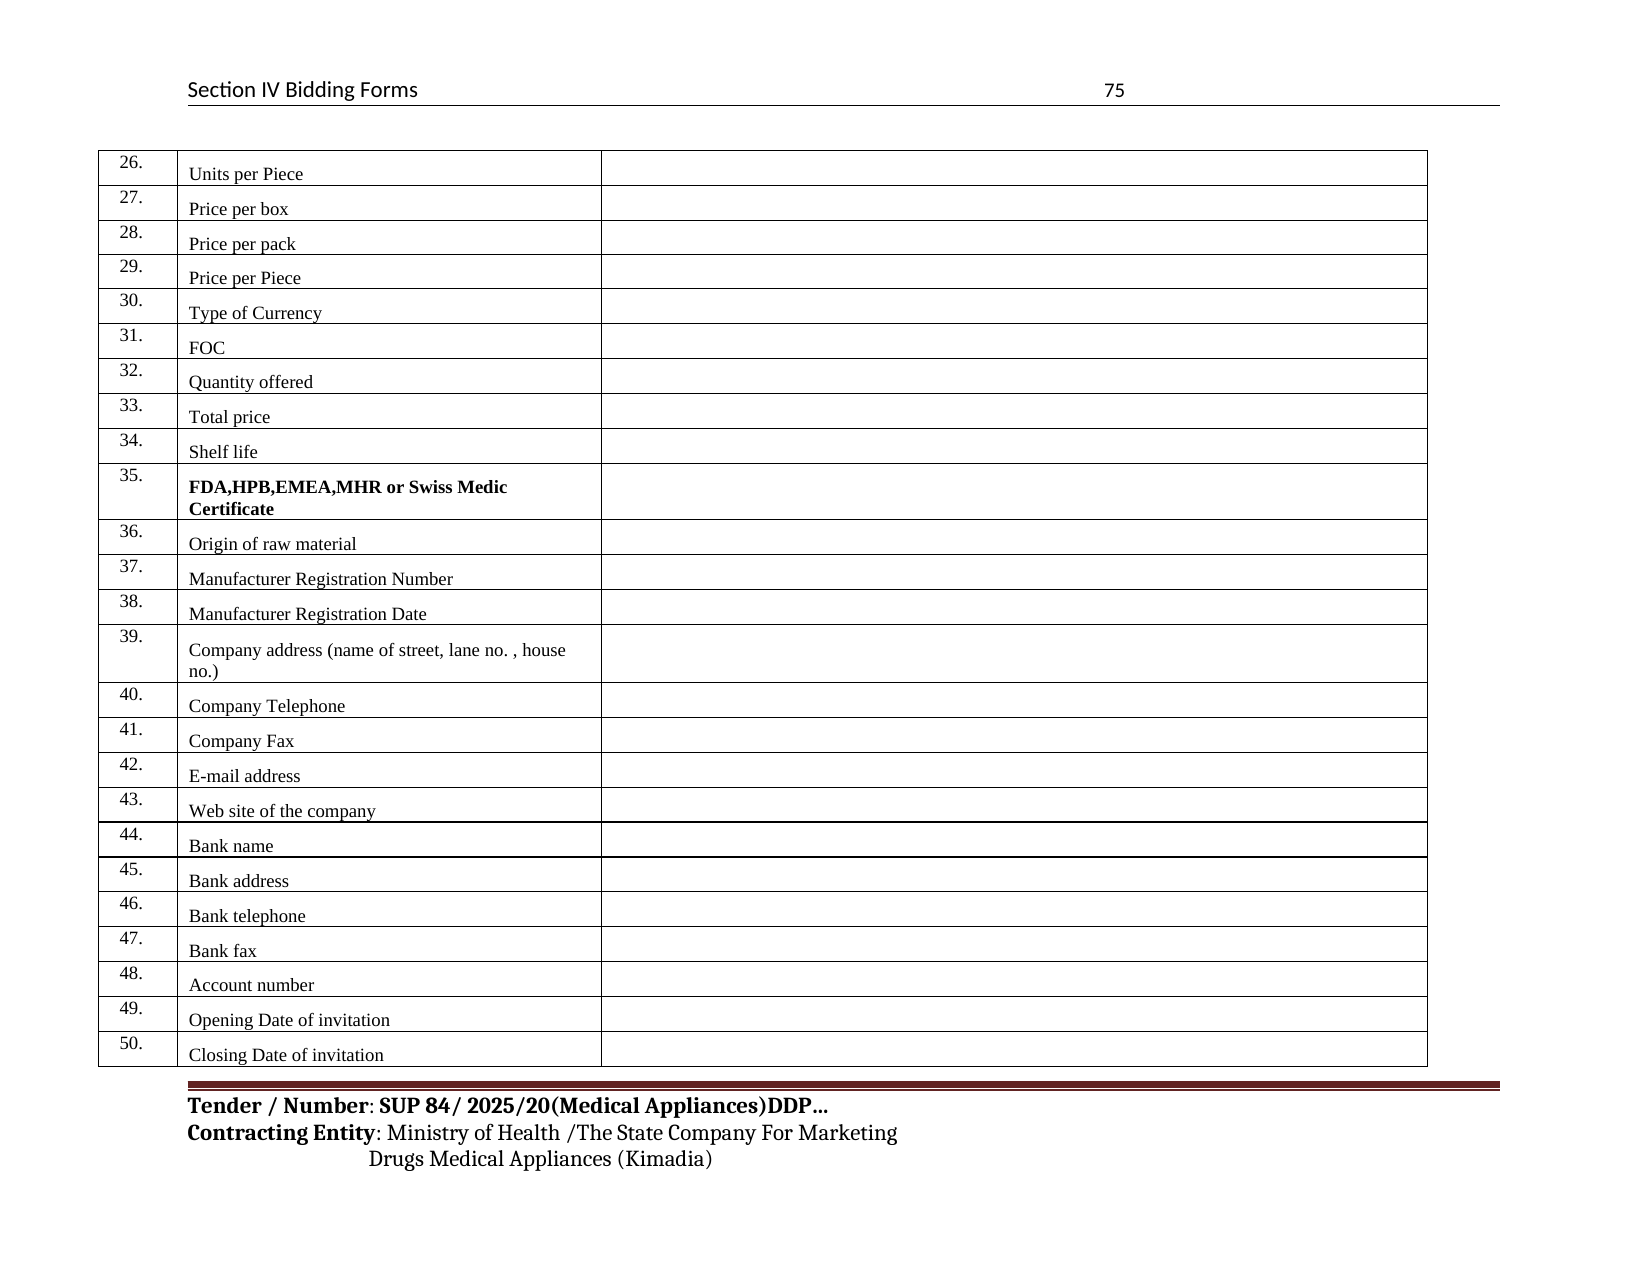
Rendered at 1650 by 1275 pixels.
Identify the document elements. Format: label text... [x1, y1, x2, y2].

table_cell [602, 394, 1427, 428]
table_cell [99, 289, 177, 323]
table_cell [99, 625, 177, 682]
table_cell [99, 788, 177, 821]
table_cell [602, 753, 1427, 787]
table_cell [602, 359, 1427, 393]
table_cell Manufacturer Registration Date [178, 590, 601, 624]
table_cell [99, 255, 177, 288]
table_cell Account number [178, 962, 601, 996]
table_cell Bank fax [178, 927, 601, 961]
table_cell [99, 858, 177, 891]
table_cell [99, 753, 177, 787]
table_cell [99, 892, 177, 926]
table_cell [99, 186, 177, 220]
table_cell [602, 255, 1427, 288]
table_cell Type of Currency [178, 289, 601, 323]
table_cell Company address (name of street, lane no. , house no.) [178, 625, 601, 682]
table_cell Units per Piece [178, 151, 601, 185]
table_cell [602, 927, 1427, 961]
table_cell [602, 590, 1427, 624]
table_cell Price per Piece [178, 255, 601, 288]
table_cell [602, 464, 1427, 519]
table_cell [602, 151, 1427, 185]
table_cell [99, 962, 177, 996]
table_cell [99, 718, 177, 752]
table_cell Closing Date of invitation [178, 1032, 601, 1066]
table_cell [602, 823, 1427, 856]
table_cell Quantity offered [178, 359, 601, 393]
table_cell [602, 892, 1427, 926]
table_cell Bank address [178, 858, 601, 891]
table_cell Origin of raw material [178, 520, 601, 554]
table_cell [99, 555, 177, 589]
table_cell [602, 718, 1427, 752]
table_cell [99, 520, 177, 554]
table_cell [602, 429, 1427, 463]
table_cell [99, 429, 177, 463]
table_cell [99, 927, 177, 961]
table_cell [602, 221, 1427, 254]
table_cell [602, 997, 1427, 1031]
table_cell [99, 221, 177, 254]
table_cell Company Telephone [178, 683, 601, 717]
table_cell [602, 1032, 1427, 1066]
table_cell [602, 520, 1427, 554]
table_cell [99, 683, 177, 717]
table_cell [99, 359, 177, 393]
table_cell [99, 823, 177, 856]
table_cell E-mail address [178, 753, 601, 787]
table_cell Manufacturer Registration Number [178, 555, 601, 589]
table_cell [602, 324, 1427, 358]
table_cell Web site of the company [178, 788, 601, 821]
table_cell Price per pack [178, 221, 601, 254]
table_cell Opening Date of invitation [178, 997, 601, 1031]
table_cell [99, 151, 177, 185]
table_cell [99, 1032, 177, 1066]
table_cell [99, 590, 177, 624]
table_cell [602, 555, 1427, 589]
table_cell Company Fax [178, 718, 601, 752]
table_cell [602, 625, 1427, 682]
table_cell FDA,HPB,EMEA,MHR or Swiss Medic Certificate [178, 464, 601, 519]
table_cell [99, 464, 177, 519]
table_cell Price per box [178, 186, 601, 220]
table_cell [602, 962, 1427, 996]
table_cell [602, 788, 1427, 821]
table_cell [602, 683, 1427, 717]
table_cell Bank telephone [178, 892, 601, 926]
table_cell Bank name [178, 823, 601, 856]
table_cell [99, 324, 177, 358]
table_cell [602, 858, 1427, 891]
table_cell Total price [178, 394, 601, 428]
table_cell [99, 997, 177, 1031]
table_cell FOC [178, 324, 601, 358]
table_cell [602, 186, 1427, 220]
table_cell Shelf life [178, 429, 601, 463]
table_cell [99, 394, 177, 428]
table_cell [602, 289, 1427, 323]
